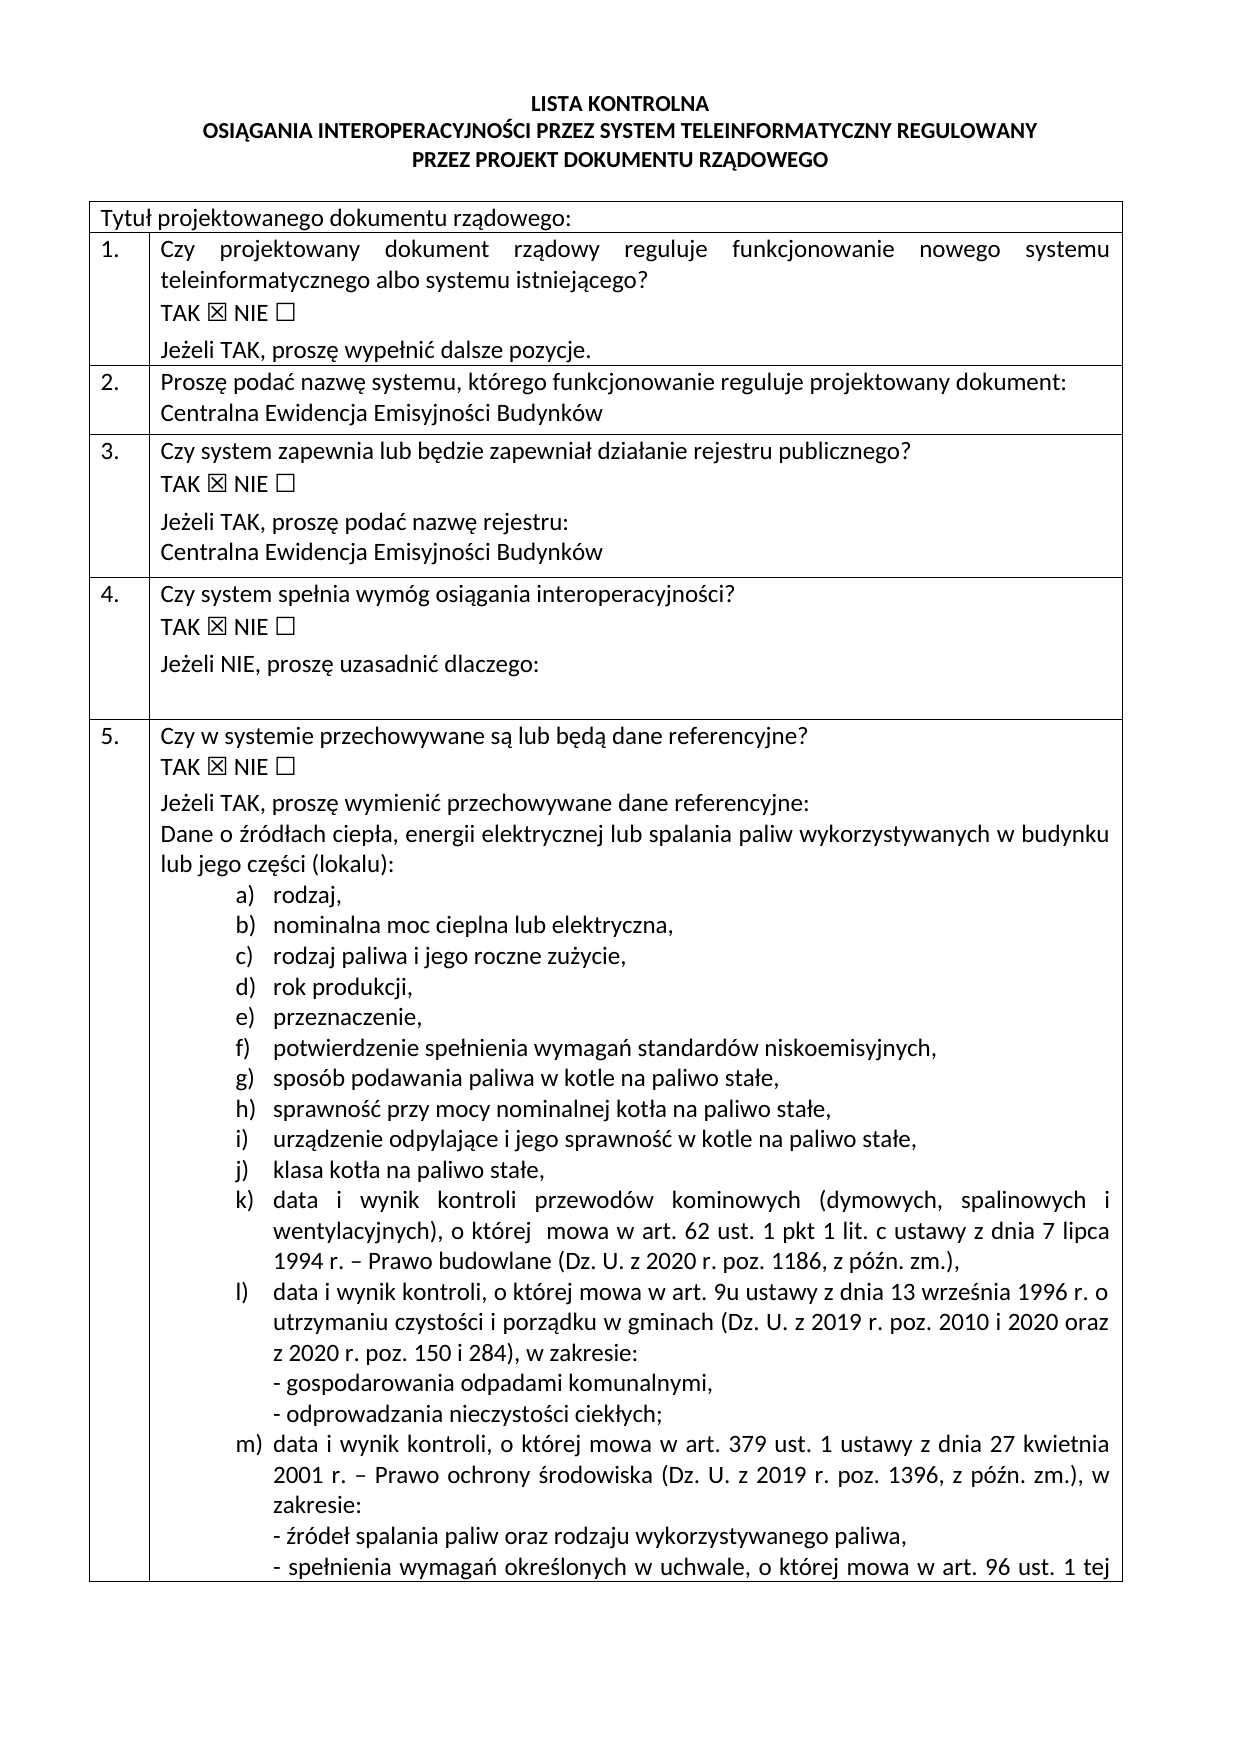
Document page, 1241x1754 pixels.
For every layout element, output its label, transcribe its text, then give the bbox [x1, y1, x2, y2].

table_cell [90, 366, 149, 434]
table_cell Czy projektowany dokument rządowy reguluje funkcjonowanie nowego systemu teleinformatycznego albo systemu istniejącego? TAK NIE Jeżeli TAK, proszę wypełnić dalsze pozycje. [150, 233, 1122, 365]
table_cell [90, 233, 149, 365]
table_cell [90, 720, 149, 1581]
table_cell Proszę podać nazwę systemu, którego funkcjonowanie reguluje projektowany dokument: Centralna Ewidencja Emisyjności Budynków [150, 366, 1122, 434]
table_cell Czy system spełnia wymóg osiągania interoperacyjności? TAK NIE Jeżeli NIE, proszę uzasadnić dlaczego: [150, 578, 1122, 719]
text LISTA KONTROLNA OSIĄGANIA INTEROPERACYJNOŚCI PRZEZ SYSTEM TELEINFORMATYCZNY REGULOWANY [89, 89, 1152, 145]
table_cell [90, 435, 149, 577]
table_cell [150, 720, 1122, 1581]
table_header Tytuł projektowanego dokumentu rządowego: [90, 202, 1122, 232]
table_cell Czy system zapewnia lub będzie zapewniał działanie rejestru publicznego? TAK NIE Jeżeli TAK, proszę podać nazwę rejestru: Centralna Ewidencja Emisyjności Budynków [150, 435, 1122, 577]
text PRZEZ PROJEKT DOKUMENTU RZĄDOWEGO [89, 145, 1152, 173]
table_cell [90, 578, 149, 719]
